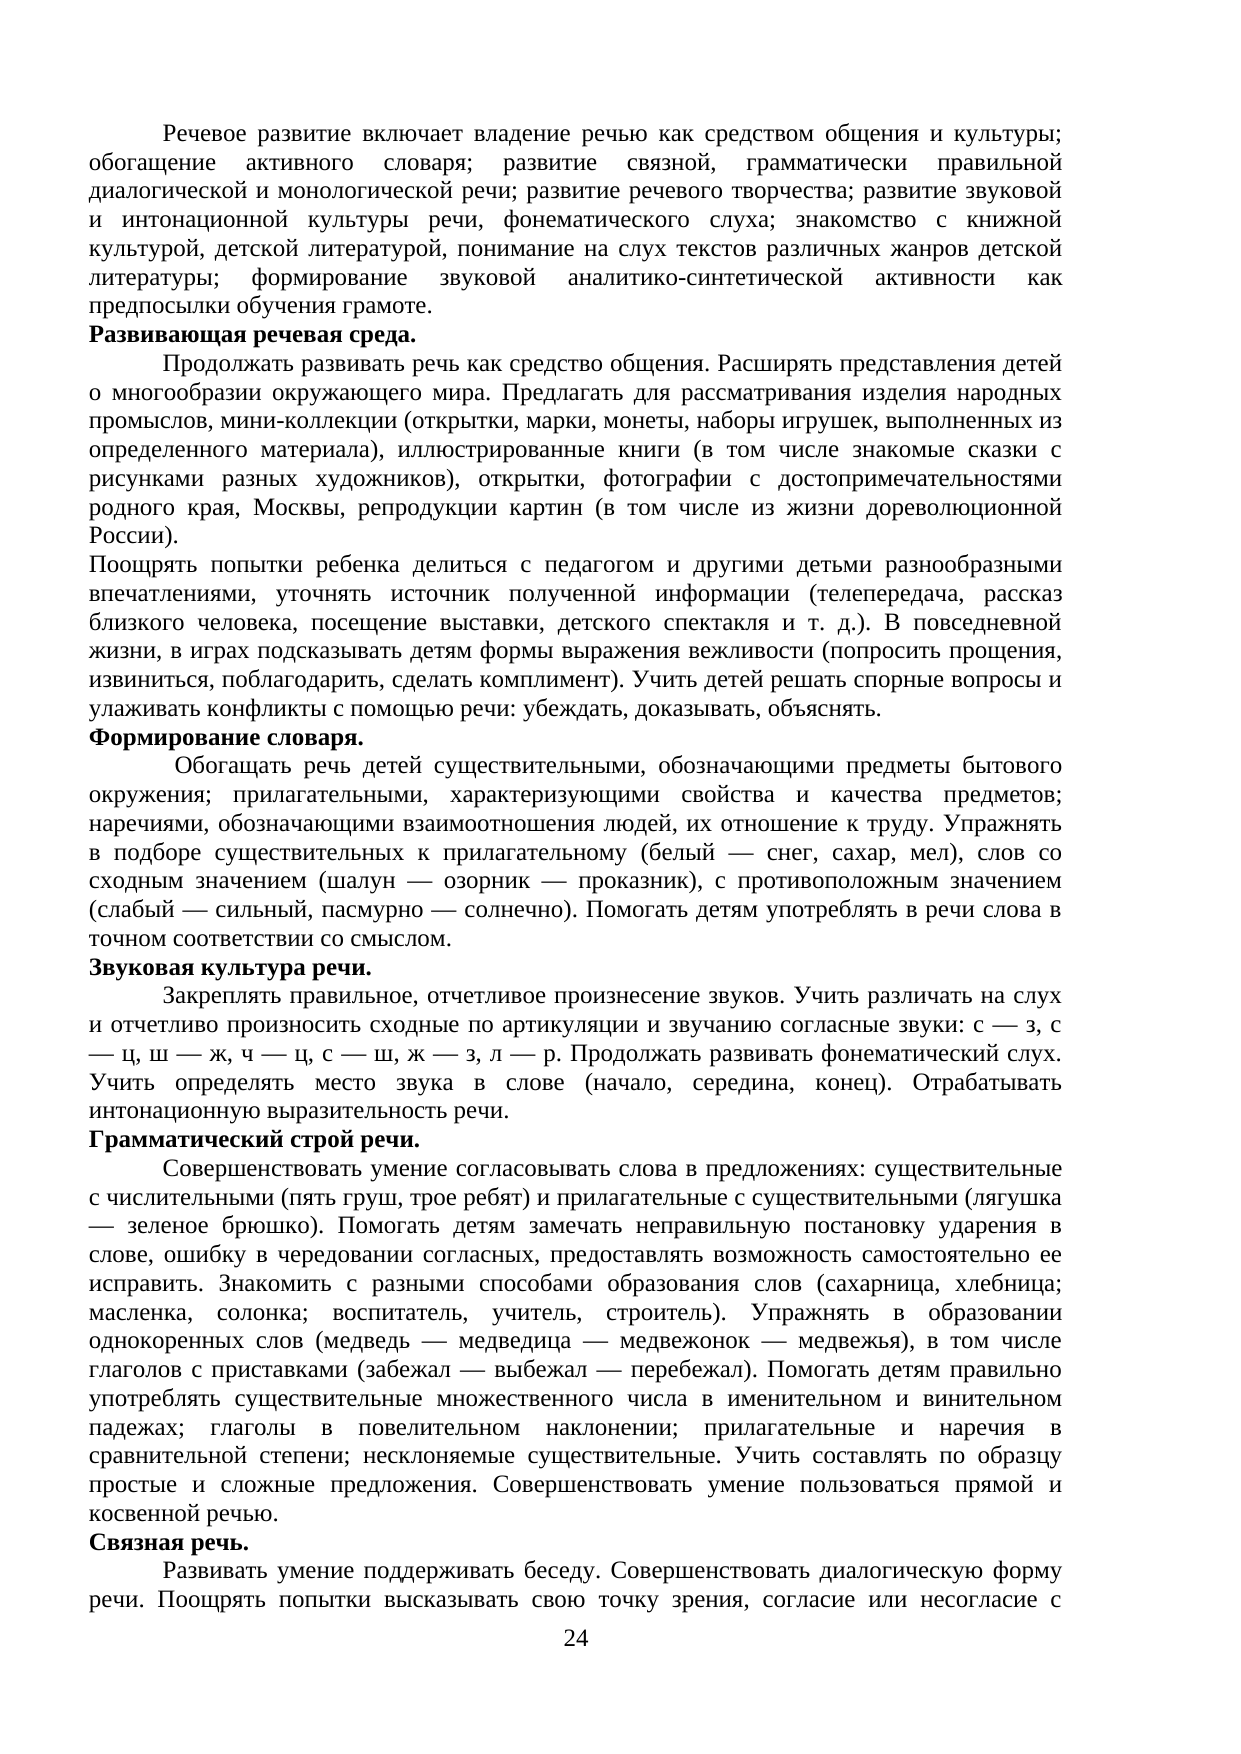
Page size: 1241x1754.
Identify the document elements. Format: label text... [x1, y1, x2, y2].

text Звуковая культура речи. [89, 952, 1063, 981]
text Поощрять попытки ребенка делиться с педагогом и другими детьми разнообразными впечатлениями, уточнять источник полученной информации (телепередача, рассказ близкого человека, посещение выставки, детского спектакля и т. д.). В повседневной жизни, в играх подсказывать детям формы выражения вежливости (попросить прощения, извиниться, поблагодарить, сделать комплимент). Учить детей решать спорные вопросы и улаживать конфликты с помощью речи: убеждать, доказывать, объяснять. [89, 549, 1063, 722]
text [89, 1556, 1063, 1613]
text Продолжать развивать речь как средство общения. Расширять представления детей о многообразии окружающего мира. Предлагать для рассматривания изделия народных промыслов, мини-коллекции (открытки, марки, монеты, наборы игрушек, выполненных из определенного материала), иллюстрированные книги (в том числе знакомые сказки с рисунками разных художников), открытки, фотографии с достопримечательностями родного края, Москвы, репродукции картин (в том числе из жизни дореволюционной России). [89, 348, 1063, 549]
text Грамматический строй речи. [89, 1124, 1063, 1153]
text Формирование словаря. [89, 722, 1063, 751]
text Закреплять правильное, отчетливое произнесение звуков. Учить различать на слух и отчетливо произносить сходные по артикуляции и звучанию согласные звуки: с — з, с — ц, ш — ж, ч — ц, с — ш, ж — з, л — р. Продолжать развивать фонематический слух. Учить определять место звука в слове (начало, середина, конец). Отрабатывать интонационную выразительность речи. [89, 981, 1063, 1124]
text Развивающая речевая среда. [89, 319, 1063, 348]
text Обогащать речь детей существительными, обозначающими предметы бытового окружения; прилагательными, характеризующими свойства и качества предметов; наречиями, обозначающими взаимоотношения людей, их отношение к труду. Упражнять в подборе существительных к прилагательному (белый — снег, сахар, мел), слов со сходным значением (шалун — озорник — проказник), с противоположным значением (слабый — сильный, пасмурно — солнечно). Помогать детям употреблять в речи слова в точном соответствии со смыслом. [89, 751, 1063, 952]
text Связная речь. [89, 1527, 1063, 1556]
text Речевое развитие включает владение речью как средством общения и культуры; обогащение активного словаря; развитие связной, грамматически правильной диалогической и монологической речи; развитие речевого творчества; развитие звуковой и интонационной культуры речи, фонематического слуха; знакомство с книжной культурой, детской литературой, понимание на слух текстов различных жанров детской литературы; формирование звуковой аналитико-синтетической активности как предпосылки обучения грамоте. [89, 118, 1063, 319]
text Совершенствовать умение согласовывать слова в предложениях: существительные с числительными (пять груш, трое ребят) и прилагательные с существительными (лягушка — зеленое брюшко). Помогать детям замечать неправильную постановку ударения в слове, ошибку в чередовании согласных, предоставлять возможность самостоятельно ее исправить. Знакомить с разными способами образования слов (сахарница, хлебница; масленка, солонка; воспитатель, учитель, строитель). Упражнять в образовании однокоренных слов (медведь — медведица — медвежонок — медвежья), в том числе глаголов с приставками (забежал — выбежал — перебежал). Помогать детям правильно употреблять существительные множественного числа в именительном и винительном падежах; глаголы в повелительном наклонении; прилагательные и наречия в сравнительной степени; несклоняемые существительные. Учить составлять по образцу простые и сложные предложения. Совершенствовать умение пользоваться прямой и косвенной речью. [89, 1153, 1063, 1527]
